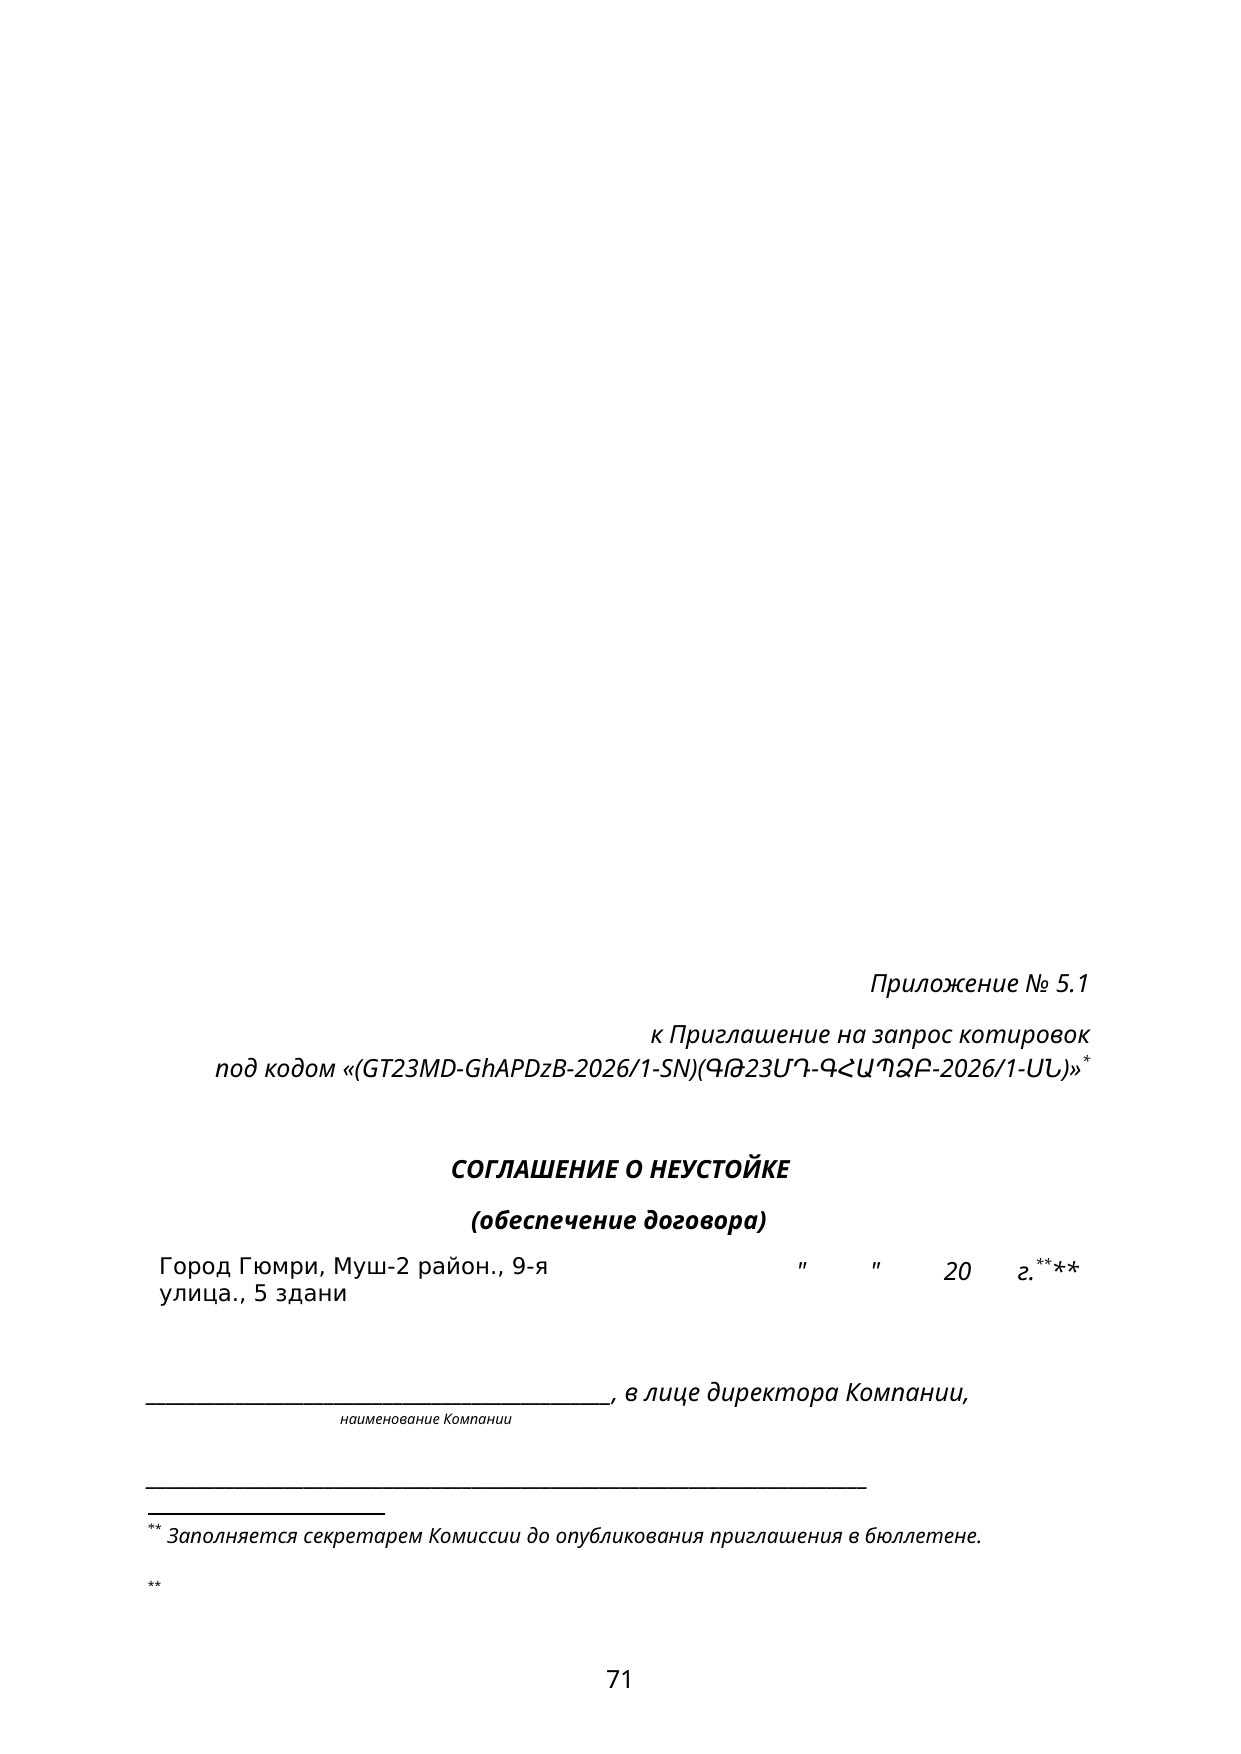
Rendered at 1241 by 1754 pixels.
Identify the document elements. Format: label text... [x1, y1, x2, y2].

table_header " " 20 г.** [634, 1254, 1092, 1323]
text Приложение № 5.1 [148, 966, 1092, 1000]
text СОГЛАШЕНИЕ О НЕУСТОЙКЕ [148, 1152, 1092, 1186]
text _________________________________________________________________________ [148, 1459, 1092, 1493]
text к Приглашение на запрос котировок под кодом «(GT23MD-GhAPDzB-2026/1-SN)(ԳԹ23ՄԴ-ԳՀԱՊՁԲ-2026/1-ՍՆ)»* [148, 1017, 1092, 1085]
text (обеспечение договора) [148, 1203, 1092, 1237]
table_header Город Гюмри, Муш-2 район., 9-я улица., 5 здани [148, 1254, 634, 1323]
text наименование Компании [340, 1408, 1092, 1442]
text _______________________________________________, в лице директора Компании, [148, 1374, 1092, 1408]
